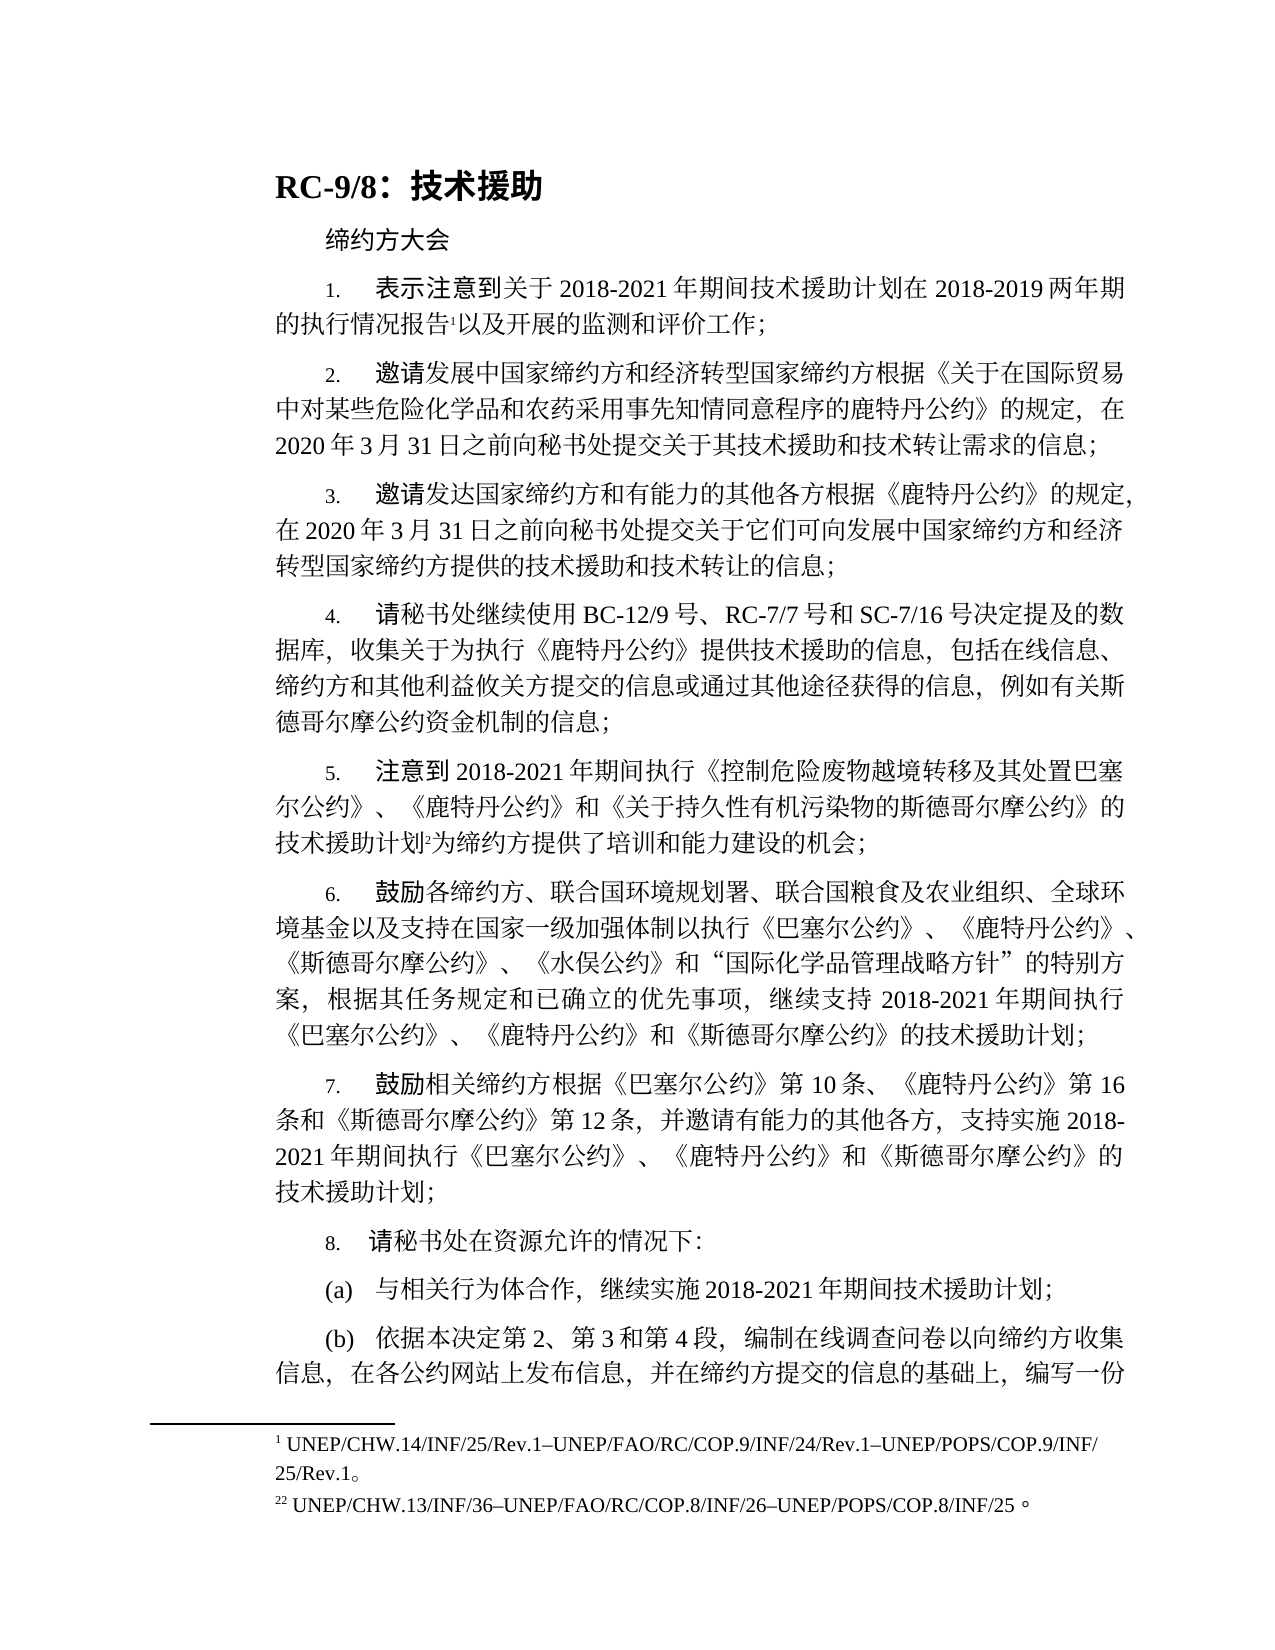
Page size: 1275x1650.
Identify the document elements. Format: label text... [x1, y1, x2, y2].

list 表示注意到关于2018-2021年期间技术援助计划在2018-2019两年期的执行情况报告1以及开展的监测和评价工作； [275, 269, 1125, 341]
list 邀请发展中国家缔约方和经济转型国家缔约方根据《关于在国际贸易中对某些危险化学品和农药采用事先知情同意程序的鹿特丹公约》的规定，在2020年3月31日之前向秘书处提交关于其技术援助和技术转让需求的信息； [275, 353, 1125, 462]
list 邀请发达国家缔约方和有能力的其他各方根据《鹿特丹公约》的规定，在2020年3月31日之前向秘书处提交关于它们可向发展中国家缔约方和经济转型国家缔约方提供的技术援助和技术转让的信息； [275, 474, 1125, 582]
list 请秘书处继续使用BC-12/9号、RC-7/7号和SC-7/16号决定提及的数据库，收集关于为执行《鹿特丹公约》提供技术援助的信息，包括在线信息、缔约方和其他利益攸关方提交的信息或通过其他途径获得的信息，例如有关斯德哥尔摩公约资金机制的信息； [275, 595, 1125, 739]
list 鼓励各缔约方、联合国环境规划署、联合国粮食及农业组织、全球环境基金以及支持在国家一级加强体制以执行《巴塞尔公约》、《鹿特丹公约》、《斯德哥尔摩公约》、《水俣公约》和“国际化学品管理战略方针”的特别方案，根据其任务规定和已确立的优先事项，继续支持2018-2021年期间执行《巴塞尔公约》、《鹿特丹公约》和《斯德哥尔摩公约》的技术援助计划； [275, 872, 1125, 1052]
text 缔约方大会 [275, 220, 1125, 256]
list 与相关行为体合作，继续实施2018-2021年期间技术援助计划； [275, 1270, 1125, 1306]
list 注意到2018-2021年期间执行《控制危险废物越境转移及其处置巴塞尔公约》、《鹿特丹公约》和《关于持久性有机污染物的斯德哥尔摩公约》的技术援助计划2为缔约方提供了培训和能力建设的机会； [275, 751, 1125, 859]
list 请秘书处在资源允许的情况下： [275, 1221, 1125, 1257]
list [275, 1318, 1125, 1390]
text RC-9/8：技术援助 [275, 159, 1125, 208]
list 鼓励相关缔约方根据《巴塞尔公约》第10条、《鹿特丹公约》第16条和《斯德哥尔摩公约》第12条，并邀请有能力的其他各方，支持实施2018-2021年期间执行《巴塞尔公约》、《鹿特丹公约》和《斯德哥尔摩公约》的技术援助计划； [275, 1064, 1125, 1208]
